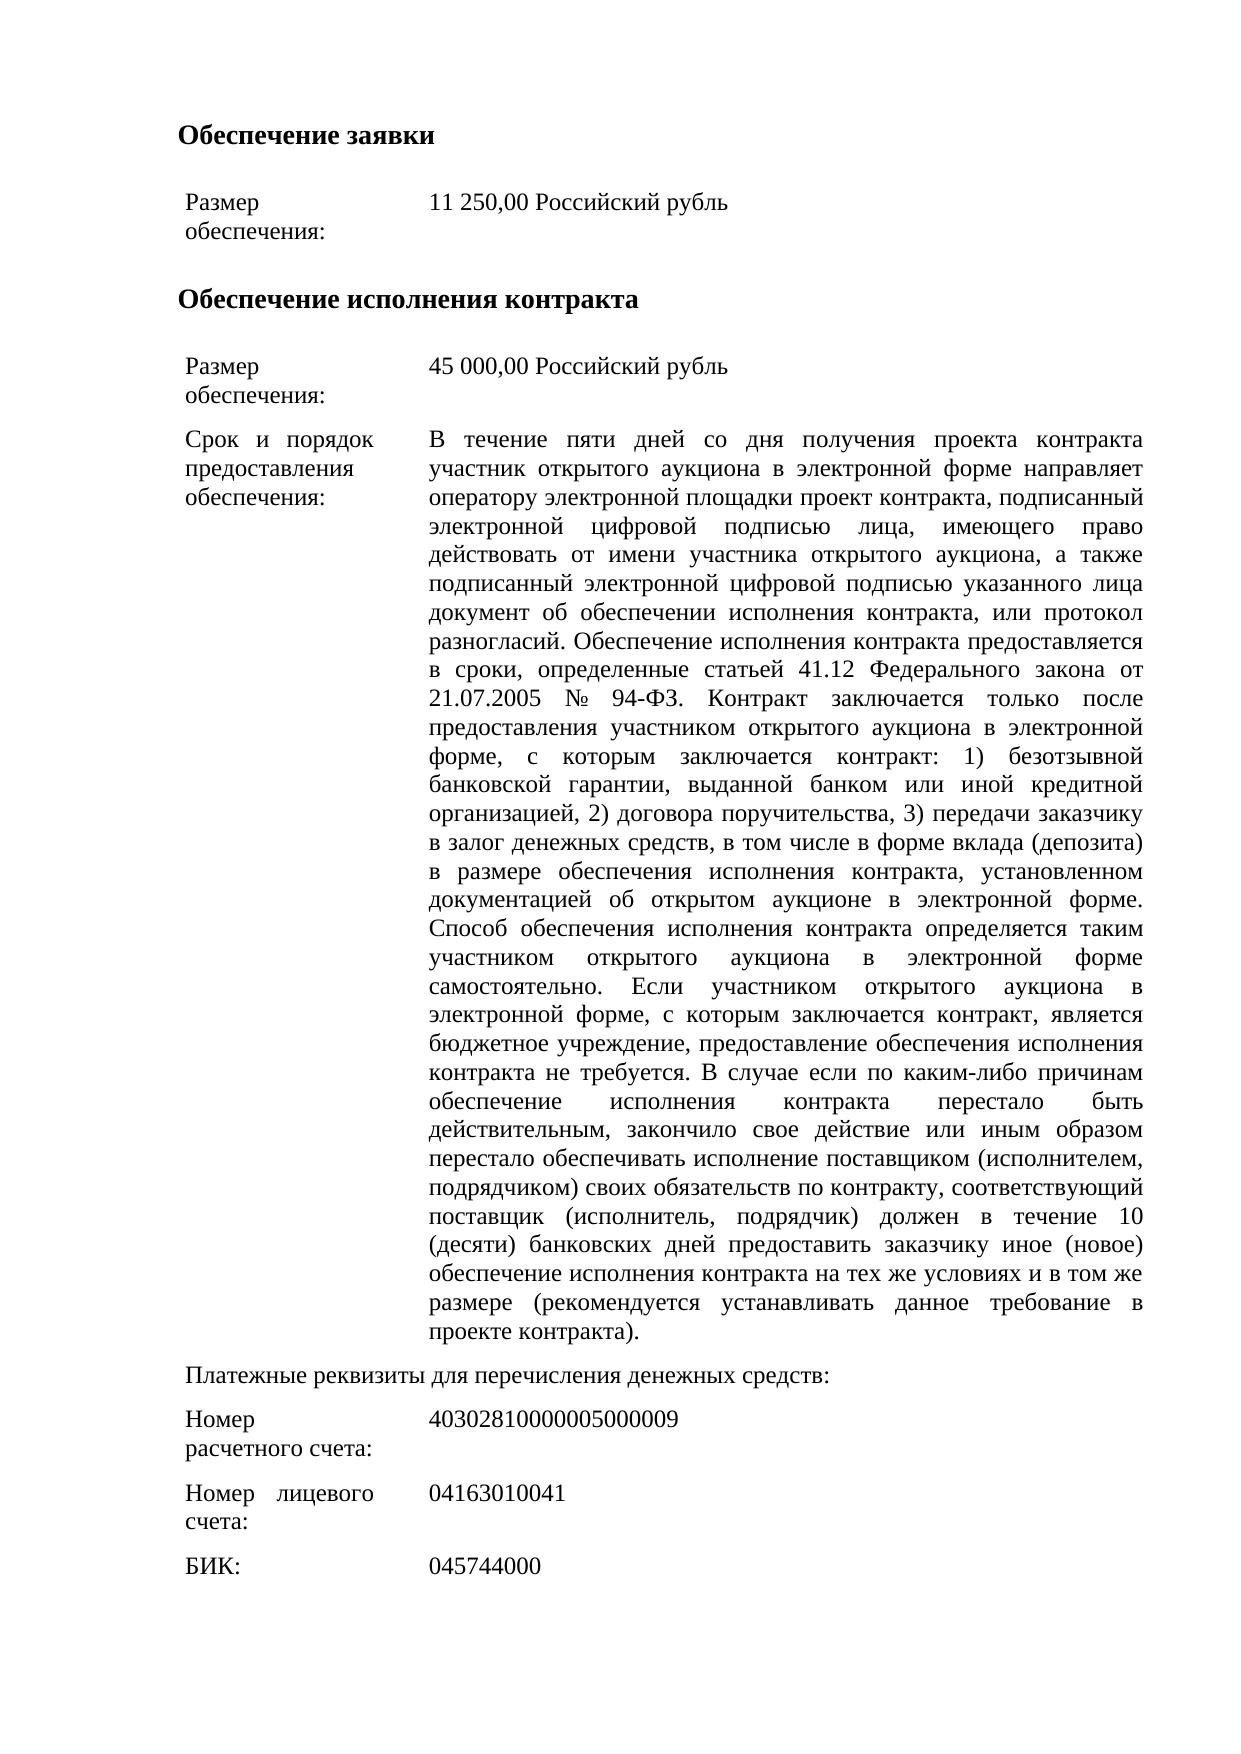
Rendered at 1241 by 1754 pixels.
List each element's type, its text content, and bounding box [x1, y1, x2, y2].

table_cell Номер лицевого счета: [177, 1470, 421, 1543]
table_cell Срок и порядок предоставления обеспечения: [177, 417, 421, 1352]
table_cell Номер расчетного счета: [177, 1397, 421, 1470]
table_cell 40302810000005000009 [421, 1397, 1152, 1470]
table_header Размер обеспечения: [177, 344, 421, 417]
table_header 45 000,00 Российский рубль [421, 344, 1152, 417]
table_header Размер обеспечения: [177, 180, 421, 253]
text Обеспечение исполнения контракта [177, 282, 1152, 314]
table_header 11 250,00 Российский рубль [421, 180, 1152, 253]
table_cell Платежные реквизиты для перечисления денежных средств: [177, 1352, 1152, 1397]
table_cell 04163010041 [421, 1470, 1152, 1543]
text Обеспечение заявки [177, 118, 1152, 151]
table_cell В течение пяти дней со дня получения проекта контракта участник открытого аукциона в электронной форме направляет оператору электронной площадки проект контракта, подписанный электронной цифровой подписью лица, имеющего право действовать от имени участника открытого аукциона, а также подписанный электронной цифровой подписью указанного лица документ об обеспечении исполнения контракта, или протокол разногласий. Обеспечение исполнения контракта предоставляется в сроки, определенные статьей 41.12 Федерального закона от 21.07.2005 № 94-ФЗ. Контракт заключается только после предоставления участником открытого аукциона в электронной форме, с которым заключается контракт: 1) безотзывной банковской гарантии, выданной банком или иной кредитной организацией, 2) договора поручительства, 3) передачи заказчику в залог денежных средств, в том числе в форме вклада (депозита) в размере обеспечения исполнения контракта, установленном документацией об открытом аукционе в электронной форме. Способ обеспечения исполнения контракта определяется таким участником открытого аукциона в электронной форме самостоятельно. Если участником открытого аукциона в электронной форме, с которым заключается контракт, является бюджетное учреждение, предоставление обеспечения исполнения контракта не требуется. В случае если по каким-либо причинам обеспечение исполнения контракта перестало быть действительным, закончило свое действие или иным образом перестало обеспечивать исполнение поставщиком (исполнителем, подрядчиком) своих обязательств по контракту, соответствующий поставщик (исполнитель, подрядчик) должен в течение 10 (десяти) банковских дней предоставить заказчику иное (новое) обеспечение исполнения контракта на тех же условиях и в том же размере (рекомендуется устанавливать данное требование в проекте контракта). [421, 417, 1152, 1352]
table_cell БИК: [177, 1543, 421, 1587]
table_cell 045744000 [421, 1543, 1152, 1587]
